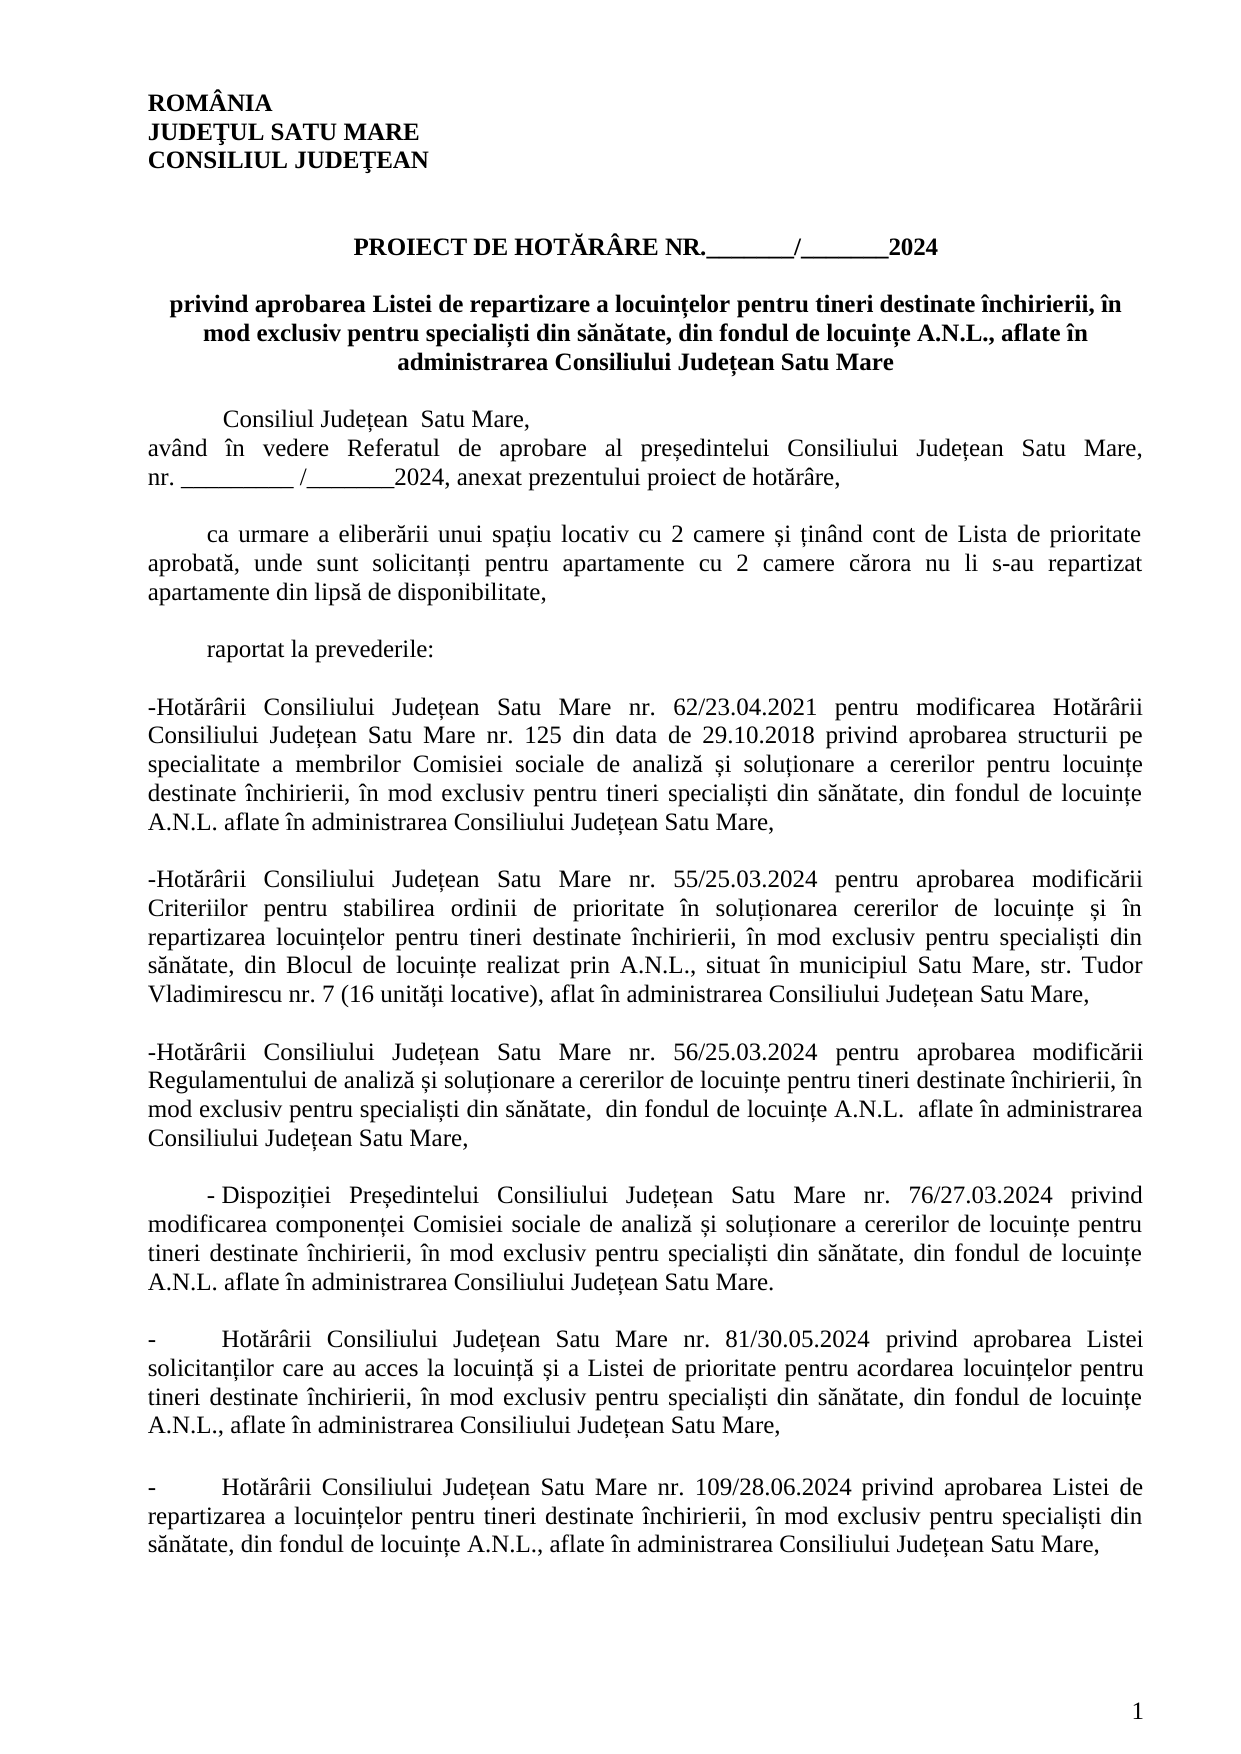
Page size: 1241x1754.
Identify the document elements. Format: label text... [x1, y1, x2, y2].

text Consiliul Județean Satu Mare, [148, 404, 1144, 433]
text ROMÂNIA [148, 88, 1144, 117]
text raportat la prevederile: [148, 634, 1144, 663]
text ca urmare a eliberării unui spațiu locativ cu 2 camere și ținând cont de Lista de prioritate aprobată, unde sunt solicitanți pentru apartamente cu 2 camere cărora nu li s-au repartizat apartamente din lipsă de disponibilitate, [148, 519, 1144, 605]
list Hotărârii Consiliului Județean Satu Mare nr. 109/28.06.2024 privind aprobarea Listei de repartizarea a locuințelor pentru tineri destinate închirierii, în mod exclusiv pentru specialiști din sănătate, din fondul de locuințe A.N.L., aflate în administrarea Consiliului Județean Satu Mare, [148, 1472, 1144, 1558]
list Hotărârii Consiliului Județean Satu Mare nr. 62/23.04.2021 pentru modificarea Hotărârii Consiliului Județean Satu Mare nr. 125 din data de 29.10.2018 privind aprobarea structurii pe specialitate a membrilor Comisiei sociale de analiză și soluționare a cererilor pentru locuințe destinate închirierii, în mod exclusiv pentru tineri specialiști din sănătate, din fondul de locuințe A.N.L. aflate în administrarea Consiliului Județean Satu Mare, [148, 692, 1144, 835]
list Hotărârii Consiliului Județean Satu Mare nr. 55/25.03.2024 pentru aprobarea modificării Criteriilor pentru stabilirea ordinii de prioritate în soluționarea cererilor de locuințe și în repartizarea locuințelor pentru tineri destinate închirierii, în mod exclusiv pentru specialiști din sănătate, din Blocul de locuințe realizat prin A.N.L., situat în municipiul Satu Mare, str. Tudor Vladimirescu nr. 7 (16 unități locative), aflat în administrarea Consiliului Județean Satu Mare, [148, 864, 1144, 1008]
text CONSILIUL JUDEŢEAN [148, 145, 1144, 174]
text privind aprobarea Listei de repartizare a locuințelor pentru tineri destinate închirierii, în mod exclusiv pentru specialiști din sănătate, din fondul de locuințe A.N.L., aflate în administrarea Consiliului Județean Satu Mare [148, 289, 1144, 375]
list Hotărârii Consiliului Județean Satu Mare nr. 56/25.03.2024 pentru aprobarea modificării Regulamentului de analiză și soluționare a cererilor de locuințe pentru tineri destinate închirierii, în mod exclusiv pentru specialiști din sănătate, din fondul de locuințe A.N.L. aflate în administrarea Consiliului Județean Satu Mare, [148, 1037, 1144, 1152]
list Hotărârii Consiliului Județean Satu Mare nr. 81/30.05.2024 privind aprobarea Listei solicitanților care au acces la locuință și a Listei de prioritate pentru acordarea locuințelor pentru tineri destinate închirierii, în mod exclusiv pentru specialiști din sănătate, din fondul de locuințe A.N.L., aflate în administrarea Consiliului Județean Satu Mare, [148, 1324, 1144, 1439]
list Dispoziției Președintelui Consiliului Județean Satu Mare nr. 76/27.03.2024 privind modificarea componenței Comisiei sociale de analiză și soluționare a cererilor de locuințe pentru tineri destinate închirierii, în mod exclusiv pentru specialiști din sănătate, din fondul de locuințe A.N.L. aflate în administrarea Consiliului Județean Satu Mare. [148, 1180, 1144, 1295]
text PROIECT DE HOTĂRÂRE NR._______/_______2024 [148, 232, 1144, 260]
text având în vedere Referatul de aprobare al președintelui Consiliului Județean Satu Mare, nr. _________ /_______2024, anexat prezentului proiect de hotărâre, [148, 433, 1144, 490]
text JUDEŢUL SATU MARE [148, 117, 1144, 145]
